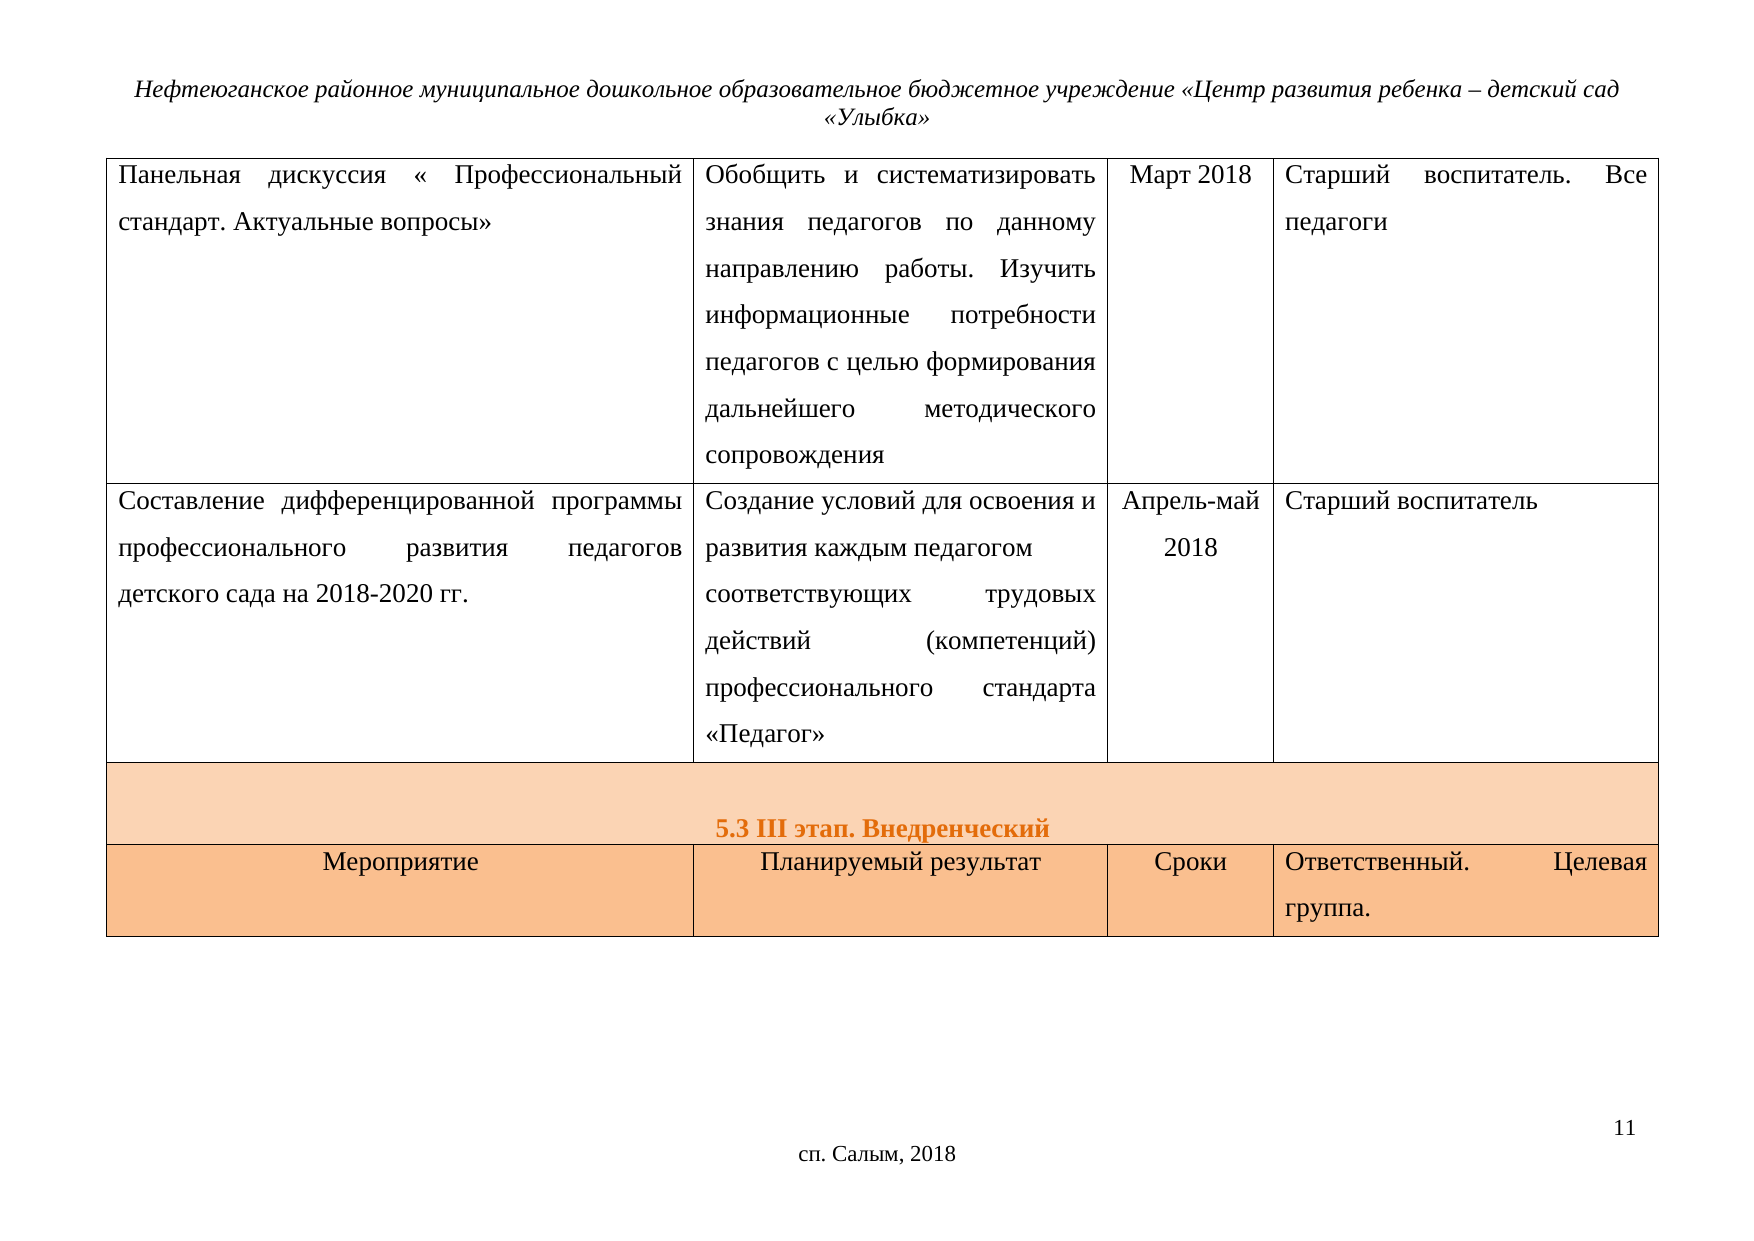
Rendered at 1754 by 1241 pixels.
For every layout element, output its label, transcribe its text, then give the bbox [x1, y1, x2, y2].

table_cell Март 2018 [1108, 159, 1273, 483]
table_cell Старший воспитатель. Все педагоги [1274, 159, 1658, 483]
table_cell Сроки [1108, 845, 1273, 936]
table_cell Ответственный. Целевая группа. [1274, 845, 1658, 936]
table_cell Панельная дискуссия « Профессиональный стандарт. Актуальные вопросы» [107, 159, 693, 483]
table_cell Составление дифференцированной программы профессионального развития педагогов детского сада на 2018-2020 гг. [107, 484, 693, 762]
table_cell Создание условий для освоения и развития каждым педагогом соответствующих трудовых действий (компетенций) профессионального стандарта «Педагог» [694, 484, 1107, 762]
table_cell Планируемый результат [694, 845, 1107, 936]
table_cell Обобщить и систематизировать знания педагогов по данному направлению работы. Изучить информационные потребности педагогов с целью формирования дальнейшего методического сопровождения [694, 159, 1107, 483]
table_cell Мероприятие [107, 845, 693, 936]
table_cell 5.3 III этап. Внедренческий [107, 763, 1658, 844]
table_cell Старший воспитатель [1274, 484, 1658, 762]
table_cell Апрель-май 2018 [1108, 484, 1273, 762]
